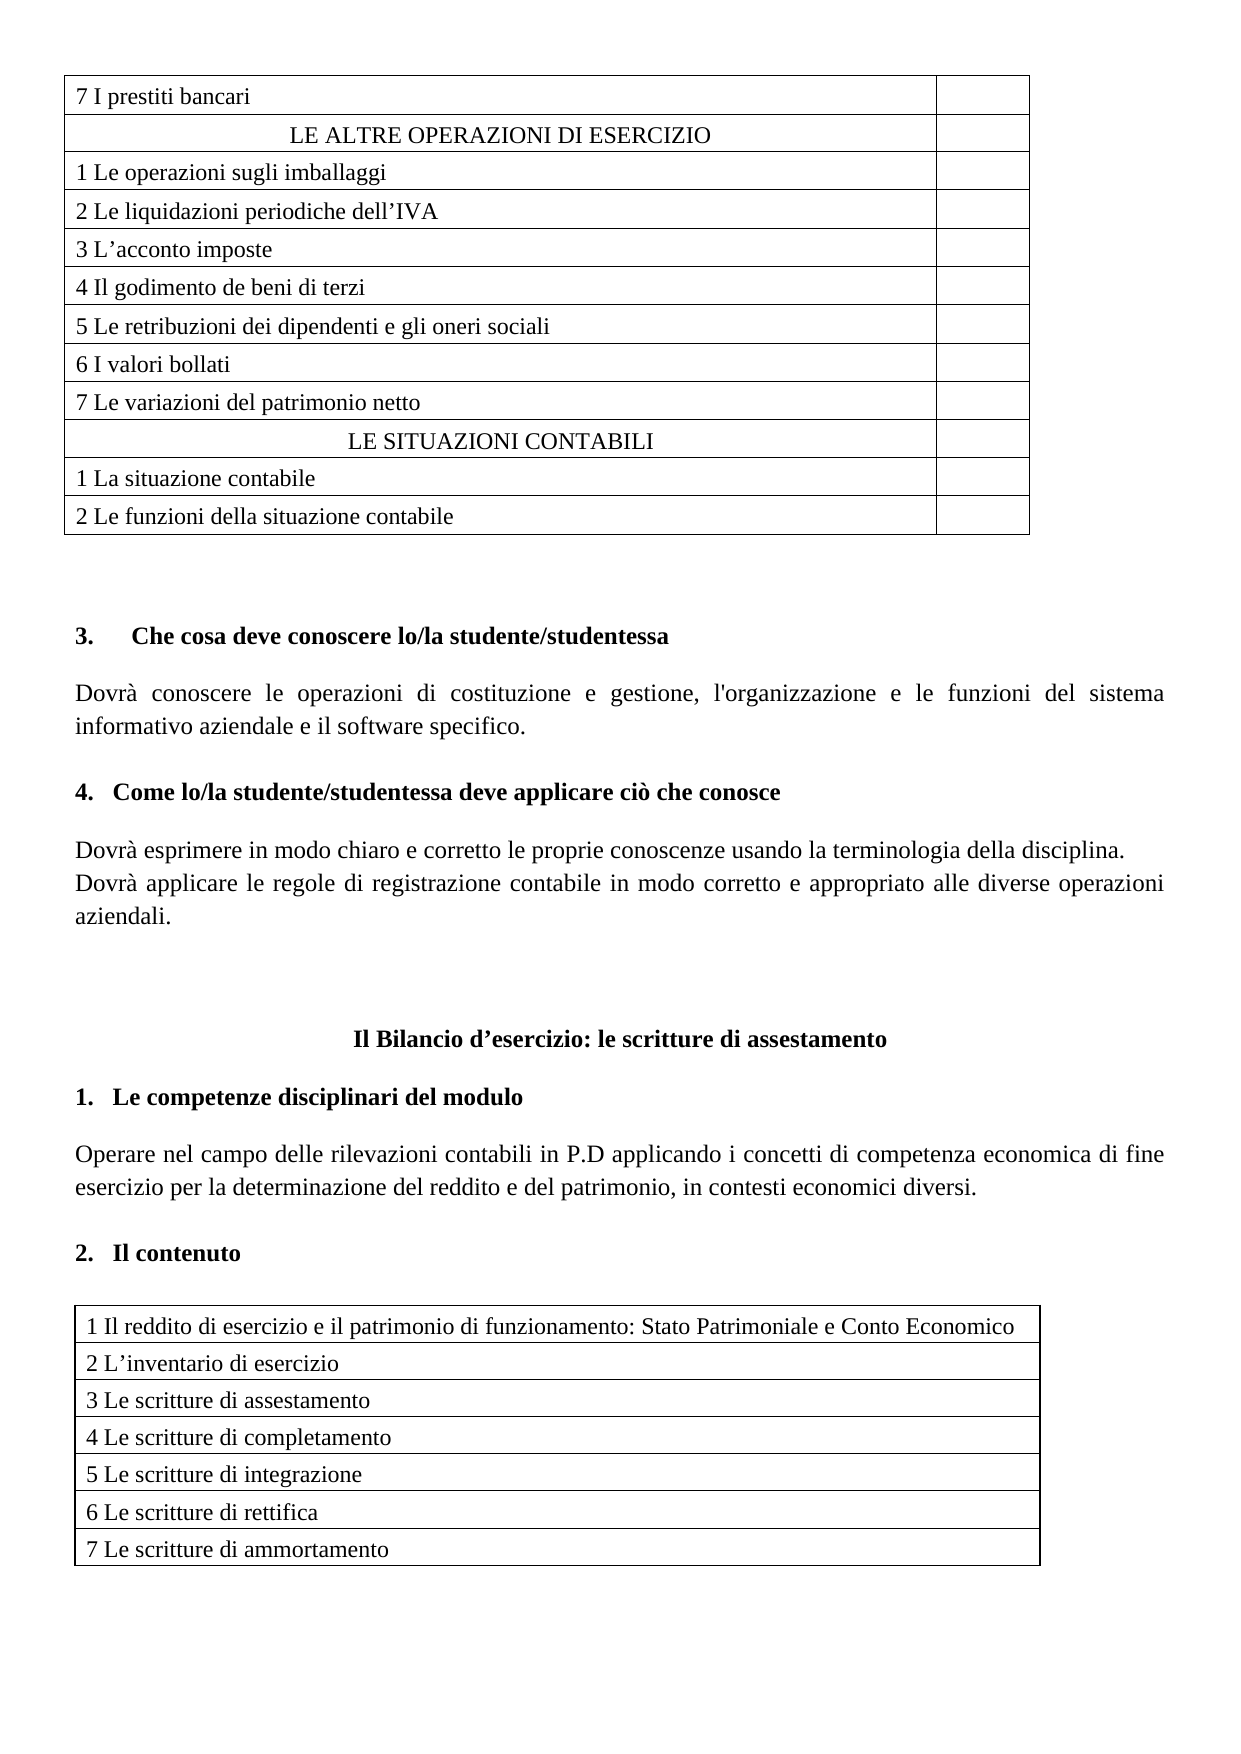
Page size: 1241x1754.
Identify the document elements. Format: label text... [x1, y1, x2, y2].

text Dovrà esprimere in modo chiaro e corretto le proprie conoscenze usando la terminologia della disciplina. [75, 835, 1165, 863]
table_cell [937, 496, 1029, 533]
list Il contenuto [75, 1238, 1165, 1267]
table_cell [937, 76, 1029, 113]
text Dovrà conoscere le operazioni di costituzione e gestione, l'organizzazione e le funzioni del sistema informativo aziendale e il software specifico. [75, 678, 1165, 740]
text Dovrà applicare le regole di registrazione contabile in modo corretto e appropriato alle diverse operazioni aziendali. [75, 868, 1165, 929]
text Il Bilancio d’esercizio: le scritture di assestamento [75, 1024, 1165, 1053]
table_cell 5 Le scritture di integrazione [76, 1454, 1039, 1490]
table_cell 7 I prestiti bancari [65, 76, 936, 113]
table_cell LE SITUAZIONI CONTABILI [65, 420, 936, 457]
table_cell [937, 115, 1029, 151]
table_cell 1 Le operazioni sugli imballaggi [65, 152, 936, 189]
text 3. Che cosa deve conoscere lo/la studente/studentessa [75, 621, 1165, 649]
list Come lo/la studente/studentessa deve applicare ciò che conosce [75, 777, 1165, 806]
table_cell 3 L’acconto imposte [65, 229, 936, 266]
table_cell [937, 420, 1029, 457]
table_cell [937, 344, 1029, 381]
table_cell 1 La situazione contabile [65, 458, 936, 495]
table_cell 6 Le scritture di rettifica [76, 1491, 1039, 1528]
table_cell [937, 458, 1029, 495]
table_cell [937, 190, 1029, 228]
table_cell [937, 305, 1029, 343]
table_cell LE ALTRE OPERAZIONI DI ESERCIZIO [65, 115, 936, 151]
table_cell [937, 229, 1029, 266]
table_cell [937, 152, 1029, 189]
table_header 1 Il reddito di esercizio e il patrimonio di funzionamento: Stato Patrimoniale e Conto Economico [76, 1306, 1039, 1342]
table_cell [937, 267, 1029, 304]
table_cell 2 Le liquidazioni periodiche dell’IVA [65, 190, 936, 228]
table_cell [937, 382, 1029, 419]
table_cell 6 I valori bollati [65, 344, 936, 381]
table_cell 7 Le scritture di ammortamento [76, 1529, 1039, 1565]
table_cell 5 Le retribuzioni dei dipendenti e gli oneri sociali [65, 305, 936, 343]
table_cell 4 Il godimento de beni di terzi [65, 267, 936, 304]
table_cell 4 Le scritture di completamento [76, 1417, 1039, 1453]
table_cell 3 Le scritture di assestamento [76, 1380, 1039, 1416]
text Operare nel campo delle rilevazioni contabili in P.D applicando i concetti di competenza economica di fine esercizio per la determinazione del reddito e del patrimonio, in contesti economici diversi. [75, 1139, 1165, 1201]
list Le competenze disciplinari del modulo [75, 1082, 1165, 1111]
table_cell 2 L’inventario di esercizio [76, 1343, 1039, 1379]
table_cell 2 Le funzioni della situazione contabile [65, 496, 936, 533]
table_cell 7 Le variazioni del patrimonio netto [65, 382, 936, 419]
